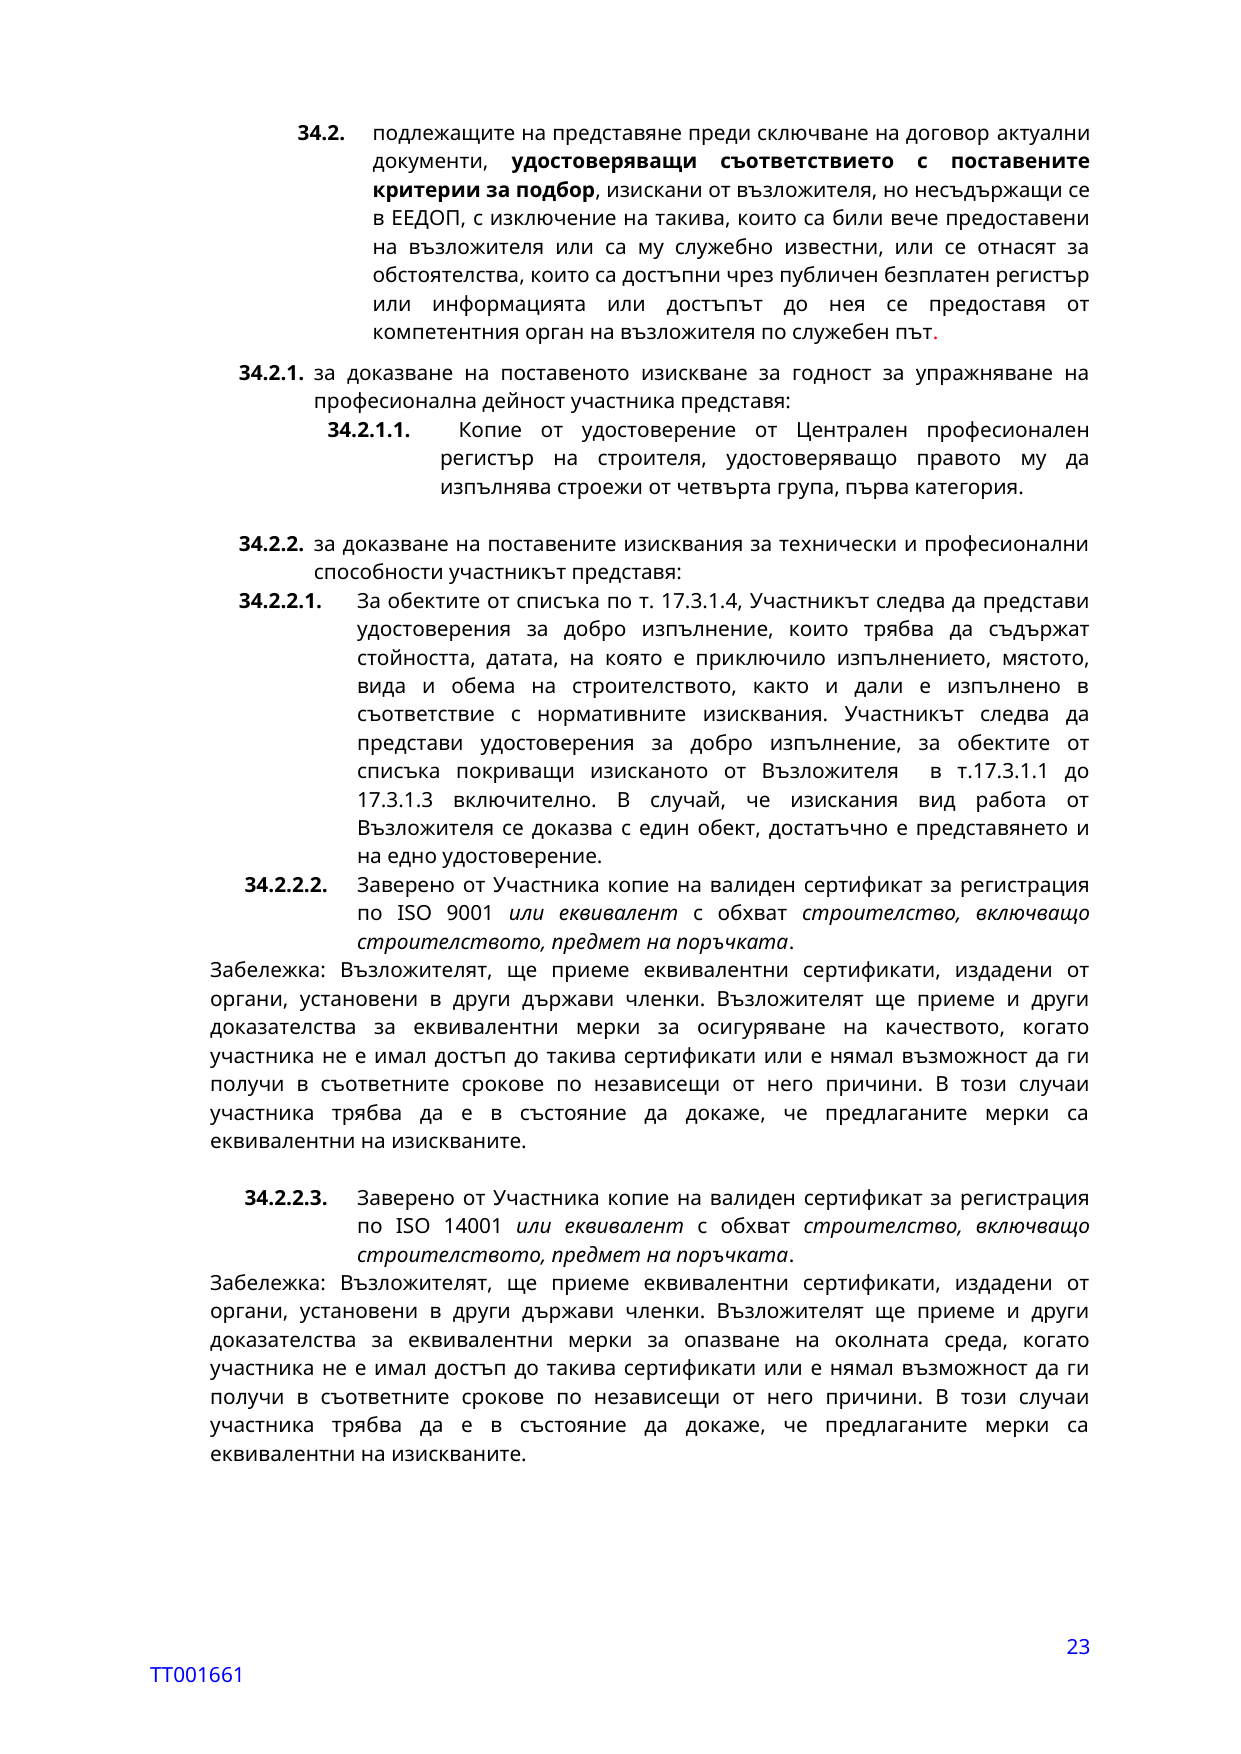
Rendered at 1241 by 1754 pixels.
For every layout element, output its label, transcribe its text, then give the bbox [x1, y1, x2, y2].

list Заверено от Участника копие на валиден сертификат за регистрация по ISO 9001 или еквивалент с обхват строителство, включващо строителството, предмет на поръчката. [244, 870, 1090, 955]
list Забележка: Възложителят, ще приеме еквивалентни сертификати, издадени от органи, установени в други държави членки. Възложителят ще приеме и други доказателства за еквивалентни мерки за опазване на околната среда, когато участника не е имал достъп до такива сертификати или е нямал възможност да ги получи в съответните срокове по независещи от него причини. В този случаи участника трябва да е в състояние да докаже, че предлаганите мерки са еквивалентни на изискваните. [210, 1268, 1090, 1467]
list Заверено от Участника копие на валиден сертификат за регистрация по ISO 14001 или еквивалент с обхват строителство, включващо строителството, предмет на поръчката. [244, 1183, 1090, 1268]
list Забележка: Възложителят, ще приеме еквивалентни сертификати, издадени от органи, установени в други държави членки. Възложителят ще приеме и други доказателства за еквивалентни мерки за осигуряване на качеството, когато участника не е имал достъп до такива сертификати или е нямал възможност да ги получи в съответните срокове по независещи от него причини. В този случаи участника трябва да е в състояние да докаже, че предлаганите мерки са еквивалентни на изискваните. [210, 955, 1090, 1154]
list подлежащите на представяне преди сключване на договор актуални документи, удостоверяващи съответствието с поставените критерии за подбор, изискани от възложителя, но несъдържащи се в ЕЕДОП, с изключение на такива, които са били вече предоставени на възложителя или са му служебно известни, или се отнасят за обстоятелства, които са достъпни чрез публичен безплатен регистър или информацията или достъпът до нея се предоставя от компетентния орган на възложителя по служебен път. [297, 118, 1090, 346]
list за доказване на поставените изисквания за технически и професионални способности участникът представя: [239, 529, 1090, 586]
list За обектите от списъка по т. 17.3.1.4, Участникът следва да представи удостоверения за добро изпълнение, които трябва да съдържат стойността, датата, на която е приключило изпълнението, мястото, вида и обема на строителството, както и дали е изпълнено в съответствие с нормативните изисквания. Участникът следва да представи удостоверения за добро изпълнение, за обектите от списъка покриващи изисканото от Възложителя в т.17.3.1.1 до 17.3.1.3 включително. В случай, че изискания вид работа от Възложителя се доказва с един обект, достатъчно е представянето и на едно удостоверение. [239, 586, 1090, 870]
list Копие от удостоверение от Централен професионален регистър на строителя, удостоверяващо правото му да изпълнява строежи от четвърта група, първа категория. [327, 415, 1090, 500]
list за доказване на поставеното изискване за годност за упражняване на професионална дейност участника представя: [239, 358, 1090, 415]
